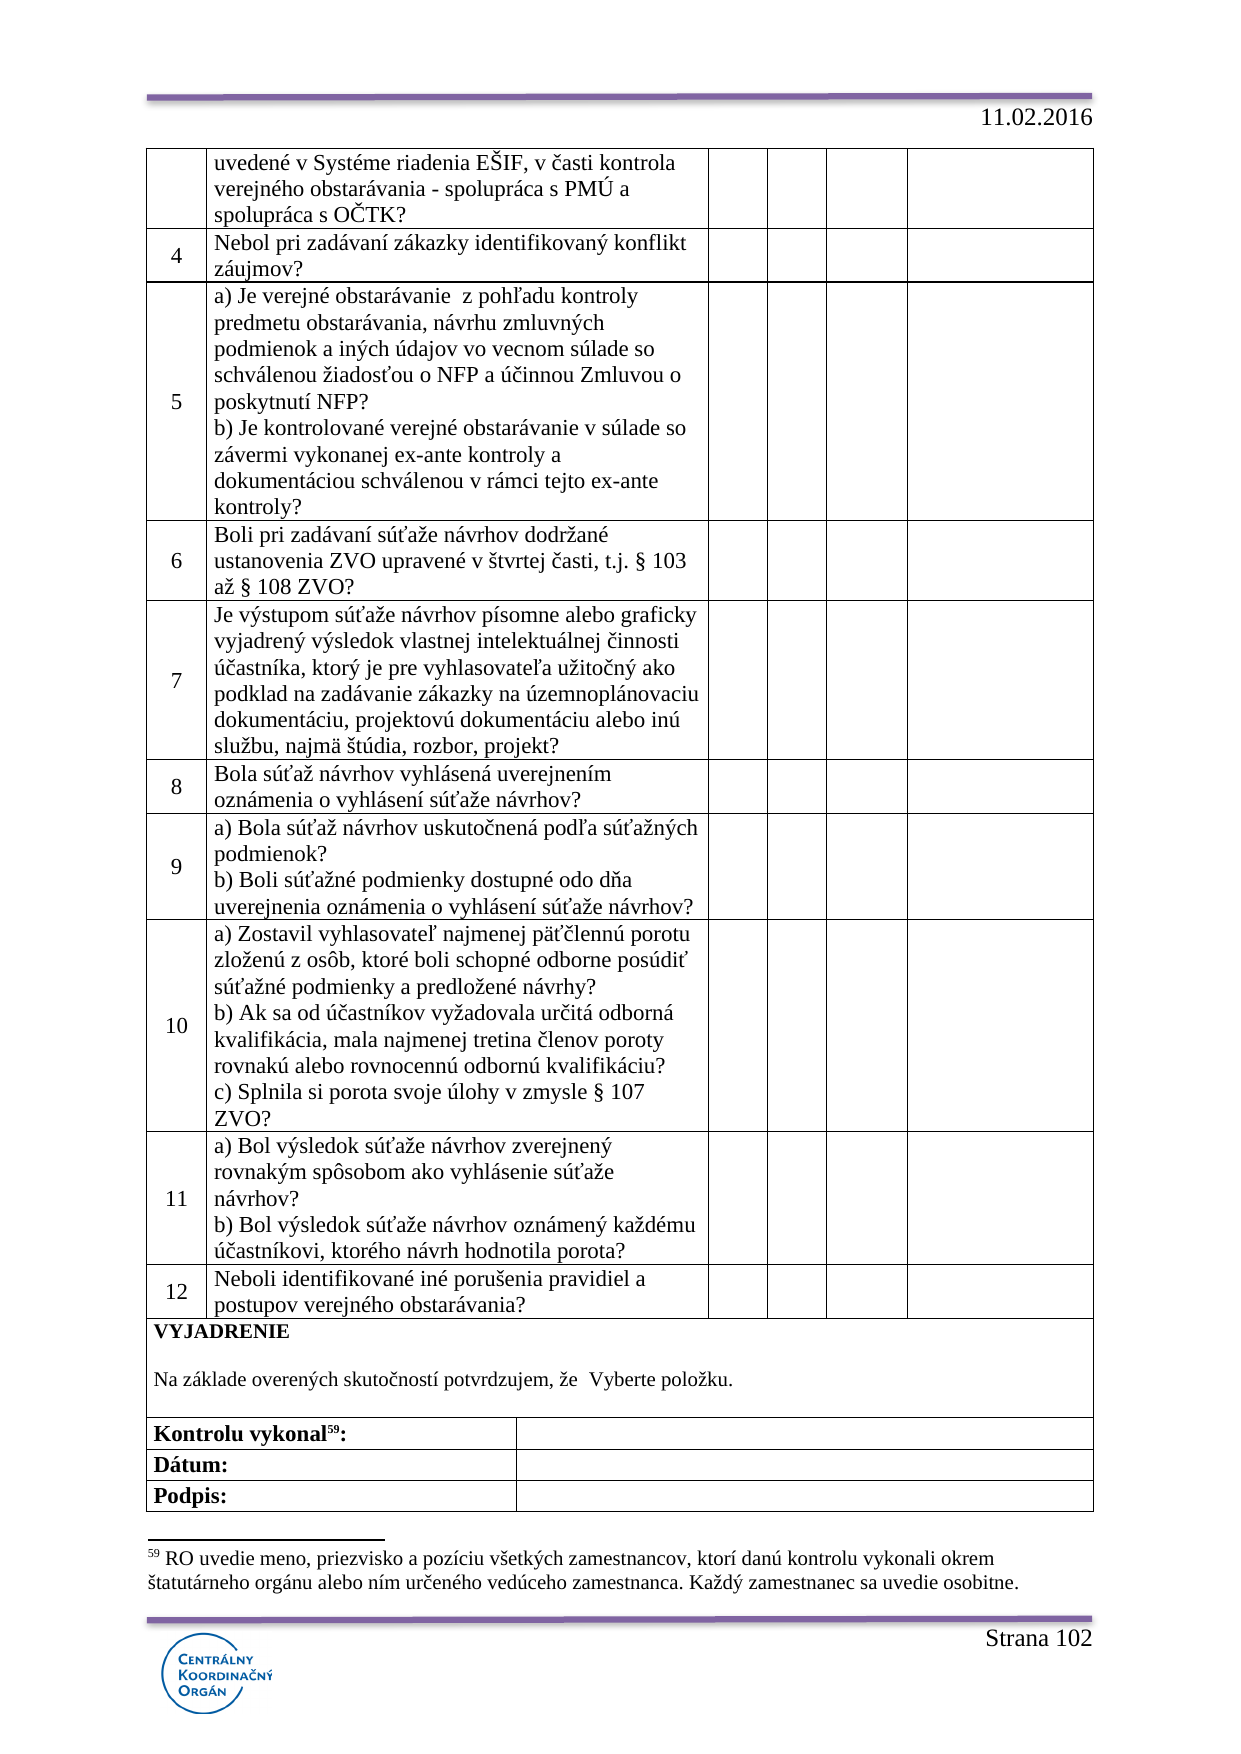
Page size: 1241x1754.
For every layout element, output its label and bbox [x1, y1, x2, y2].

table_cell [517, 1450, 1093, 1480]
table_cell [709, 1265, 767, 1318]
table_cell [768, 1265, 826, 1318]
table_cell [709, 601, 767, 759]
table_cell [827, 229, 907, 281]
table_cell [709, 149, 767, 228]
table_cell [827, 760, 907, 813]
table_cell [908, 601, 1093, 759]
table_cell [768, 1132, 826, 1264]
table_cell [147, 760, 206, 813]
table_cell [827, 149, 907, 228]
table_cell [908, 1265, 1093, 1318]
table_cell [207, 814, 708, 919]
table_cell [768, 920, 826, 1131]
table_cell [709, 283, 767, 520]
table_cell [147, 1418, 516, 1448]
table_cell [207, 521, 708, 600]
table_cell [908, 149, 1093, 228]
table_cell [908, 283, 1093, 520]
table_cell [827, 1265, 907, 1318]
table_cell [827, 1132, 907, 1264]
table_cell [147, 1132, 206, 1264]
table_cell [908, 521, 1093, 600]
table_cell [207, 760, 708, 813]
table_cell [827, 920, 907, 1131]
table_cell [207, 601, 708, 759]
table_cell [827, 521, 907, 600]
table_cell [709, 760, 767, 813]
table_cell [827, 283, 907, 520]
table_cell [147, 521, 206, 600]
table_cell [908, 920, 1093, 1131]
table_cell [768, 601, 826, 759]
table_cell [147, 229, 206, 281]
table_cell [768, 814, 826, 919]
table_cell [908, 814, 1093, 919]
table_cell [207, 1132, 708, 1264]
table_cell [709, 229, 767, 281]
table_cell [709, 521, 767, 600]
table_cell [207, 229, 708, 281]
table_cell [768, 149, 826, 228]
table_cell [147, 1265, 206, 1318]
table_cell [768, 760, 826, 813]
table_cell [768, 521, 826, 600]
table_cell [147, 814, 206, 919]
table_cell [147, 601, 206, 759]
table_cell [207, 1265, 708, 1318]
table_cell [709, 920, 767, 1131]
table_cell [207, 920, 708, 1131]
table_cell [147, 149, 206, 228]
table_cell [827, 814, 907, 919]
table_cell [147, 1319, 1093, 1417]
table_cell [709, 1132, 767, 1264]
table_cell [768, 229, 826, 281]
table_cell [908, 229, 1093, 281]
picture [159, 1631, 272, 1713]
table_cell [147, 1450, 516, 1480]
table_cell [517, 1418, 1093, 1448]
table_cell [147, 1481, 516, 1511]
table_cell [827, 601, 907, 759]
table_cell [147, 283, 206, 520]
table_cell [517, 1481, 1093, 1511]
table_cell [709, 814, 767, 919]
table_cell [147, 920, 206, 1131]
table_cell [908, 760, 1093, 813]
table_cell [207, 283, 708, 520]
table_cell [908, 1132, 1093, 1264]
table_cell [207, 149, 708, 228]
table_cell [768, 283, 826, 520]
